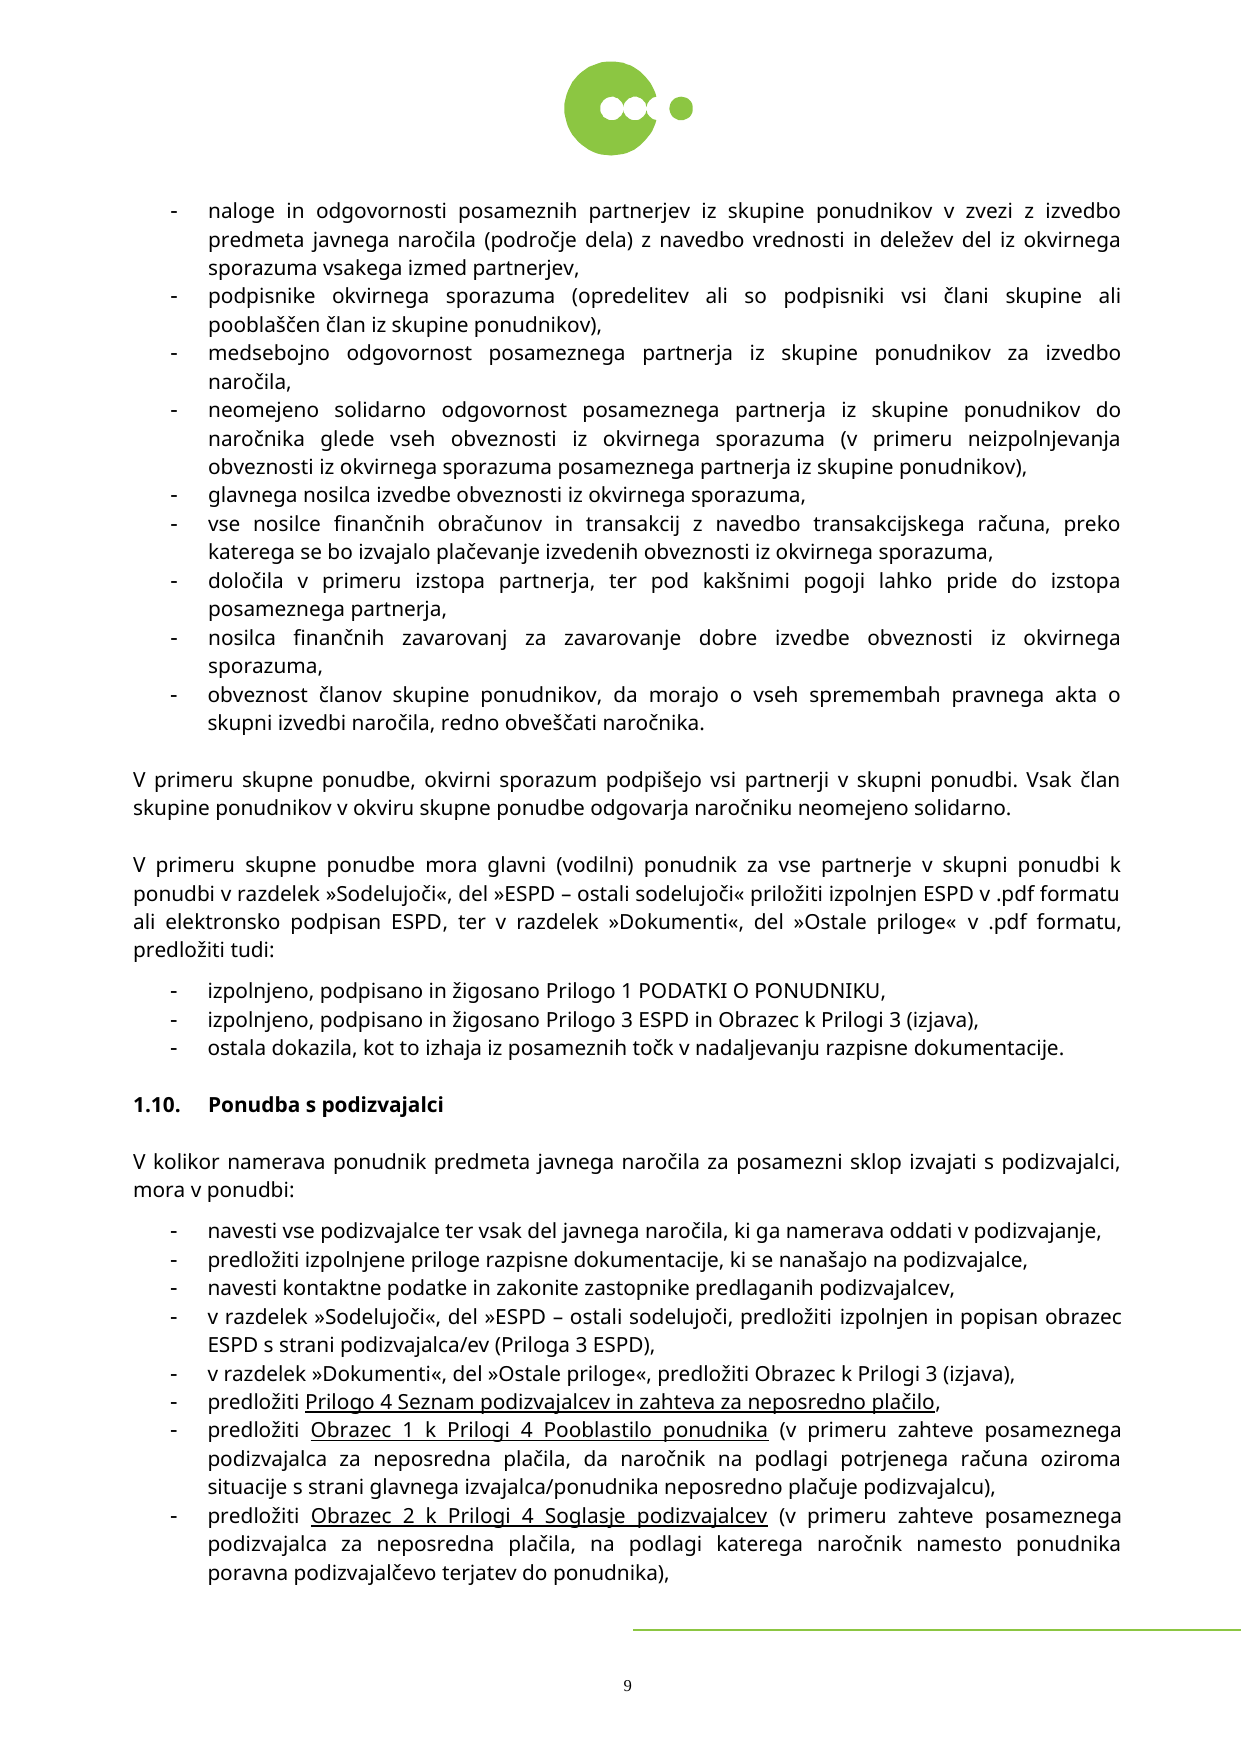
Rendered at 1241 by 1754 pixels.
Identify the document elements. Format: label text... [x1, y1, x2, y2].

list predložiti izpolnjene priloge razpisne dokumentacije, ki se nanašajo na podizvajalce, [170, 1245, 1122, 1273]
list predložiti Obrazec 1 k Prilogi 4 Pooblastilo ponudnika (v primeru zahteve posameznega podizvajalca za neposredna plačila, da naročnik na podlagi potrjenega računa oziroma situacije s strani glavnega izvajalca/ponudnika neposredno plačuje podizvajalcu), [170, 1416, 1122, 1501]
list neomejeno solidarno odgovornost posameznega partnerja iz skupine ponudnikov do naročnika glede vseh obveznosti iz okvirnega sporazuma (v primeru neizpolnjevanja obveznosti iz okvirnega sporazuma posameznega partnerja iz skupine ponudnikov), [170, 395, 1122, 481]
text V kolikor namerava ponudnik predmeta javnega naročila za posamezni sklop izvajati s podizvajalci, mora v ponudbi: [133, 1147, 1122, 1204]
list predložiti Prilogo 4 Seznam podizvajalcev in zahteva za neposredno plačilo, [170, 1387, 1122, 1416]
list izpolnjeno, podpisano in žigosano Prilogo 3 ESPD in Obrazec k Prilogi 3 (izjava), [170, 1005, 1122, 1033]
list ostala dokazila, kot to izhaja iz posameznih točk v nadaljevanju razpisne dokumentacije. [170, 1033, 1122, 1062]
list podpisnike okvirnega sporazuma (opredelitev ali so podpisniki vsi člani skupine ali pooblaščen član iz skupine ponudnikov), [170, 282, 1122, 338]
list vse nosilce finančnih obračunov in transakcij z navedbo transakcijskega računa, preko katerega se bo izvajalo plačevanje izvedenih obveznosti iz okvirnega sporazuma, [170, 509, 1122, 566]
list nosilca finančnih zavarovanj za zavarovanje dobre izvedbe obveznosti iz okvirnega sporazuma, [170, 623, 1122, 680]
list glavnega nosilca izvedbe obveznosti iz okvirnega sporazuma, [170, 481, 1122, 509]
list medsebojno odgovornost posameznega partnerja iz skupine ponudnikov za izvedbo naročila, [170, 338, 1122, 395]
list obveznost članov skupine ponudnikov, da morajo o vseh spremembah pravnega akta o skupni izvedbi naročila, redno obveščati naročnika. [170, 680, 1122, 737]
list navesti vse podizvajalce ter vsak del javnega naročila, ki ga namerava oddati v podizvajanje, [170, 1217, 1122, 1245]
list navesti kontaktne podatke in zakonite zastopnike predlaganih podizvajalcev, [170, 1273, 1122, 1302]
list v razdelek »Sodelujoči«, del »ESPD – ostali sodelujoči, predložiti izpolnjen in popisan obrazec ESPD s strani podizvajalca/ev (Priloga 3 ESPD), [170, 1302, 1122, 1359]
list izpolnjeno, podpisano in žigosano Prilogo 1 PODATKI O PONUDNIKU, [170, 977, 1122, 1005]
list predložiti Obrazec 2 k Prilogi 4 Soglasje podizvajalcev (v primeru zahteve posameznega podizvajalca za neposredna plačila, na podlagi katerega naročnik namesto ponudnika poravna podizvajalčevo terjatev do ponudnika), [170, 1501, 1122, 1586]
text V primeru skupne ponudbe, okvirni sporazum podpišejo vsi partnerji v skupni ponudbi. Vsak član skupine ponudnikov v okviru skupne ponudbe odgovarja naročniku neomejeno solidarno. [133, 765, 1122, 822]
text V primeru skupne ponudbe mora glavni (vodilni) ponudnik za vse partnerje v skupni ponudbi k ponudbi v razdelek »Sodelujoči«, del »ESPD – ostali sodelujoči« priložiti izpolnjen ESPD v .pdf formatu ali elektronsko podpisan ESPD, ter v razdelek »Dokumenti«, del »Ostale priloge« v .pdf formatu, predložiti tudi: [133, 850, 1122, 964]
list naloge in odgovornosti posameznih partnerjev iz skupine ponudnikov v zvezi z izvedbo predmeta javnega naročila (področje dela) z navedbo vrednosti in deležev del iz okvirnega sporazuma vsakega izmed partnerjev, [170, 196, 1122, 282]
list Ponudba s podizvajalci [133, 1090, 1122, 1119]
list določila v primeru izstopa partnerja, ter pod kakšnimi pogoji lahko pride do izstopa posameznega partnerja, [170, 566, 1122, 623]
list v razdelek »Dokumenti«, del »Ostale priloge«, predložiti Obrazec k Prilogi 3 (izjava), [170, 1359, 1122, 1387]
